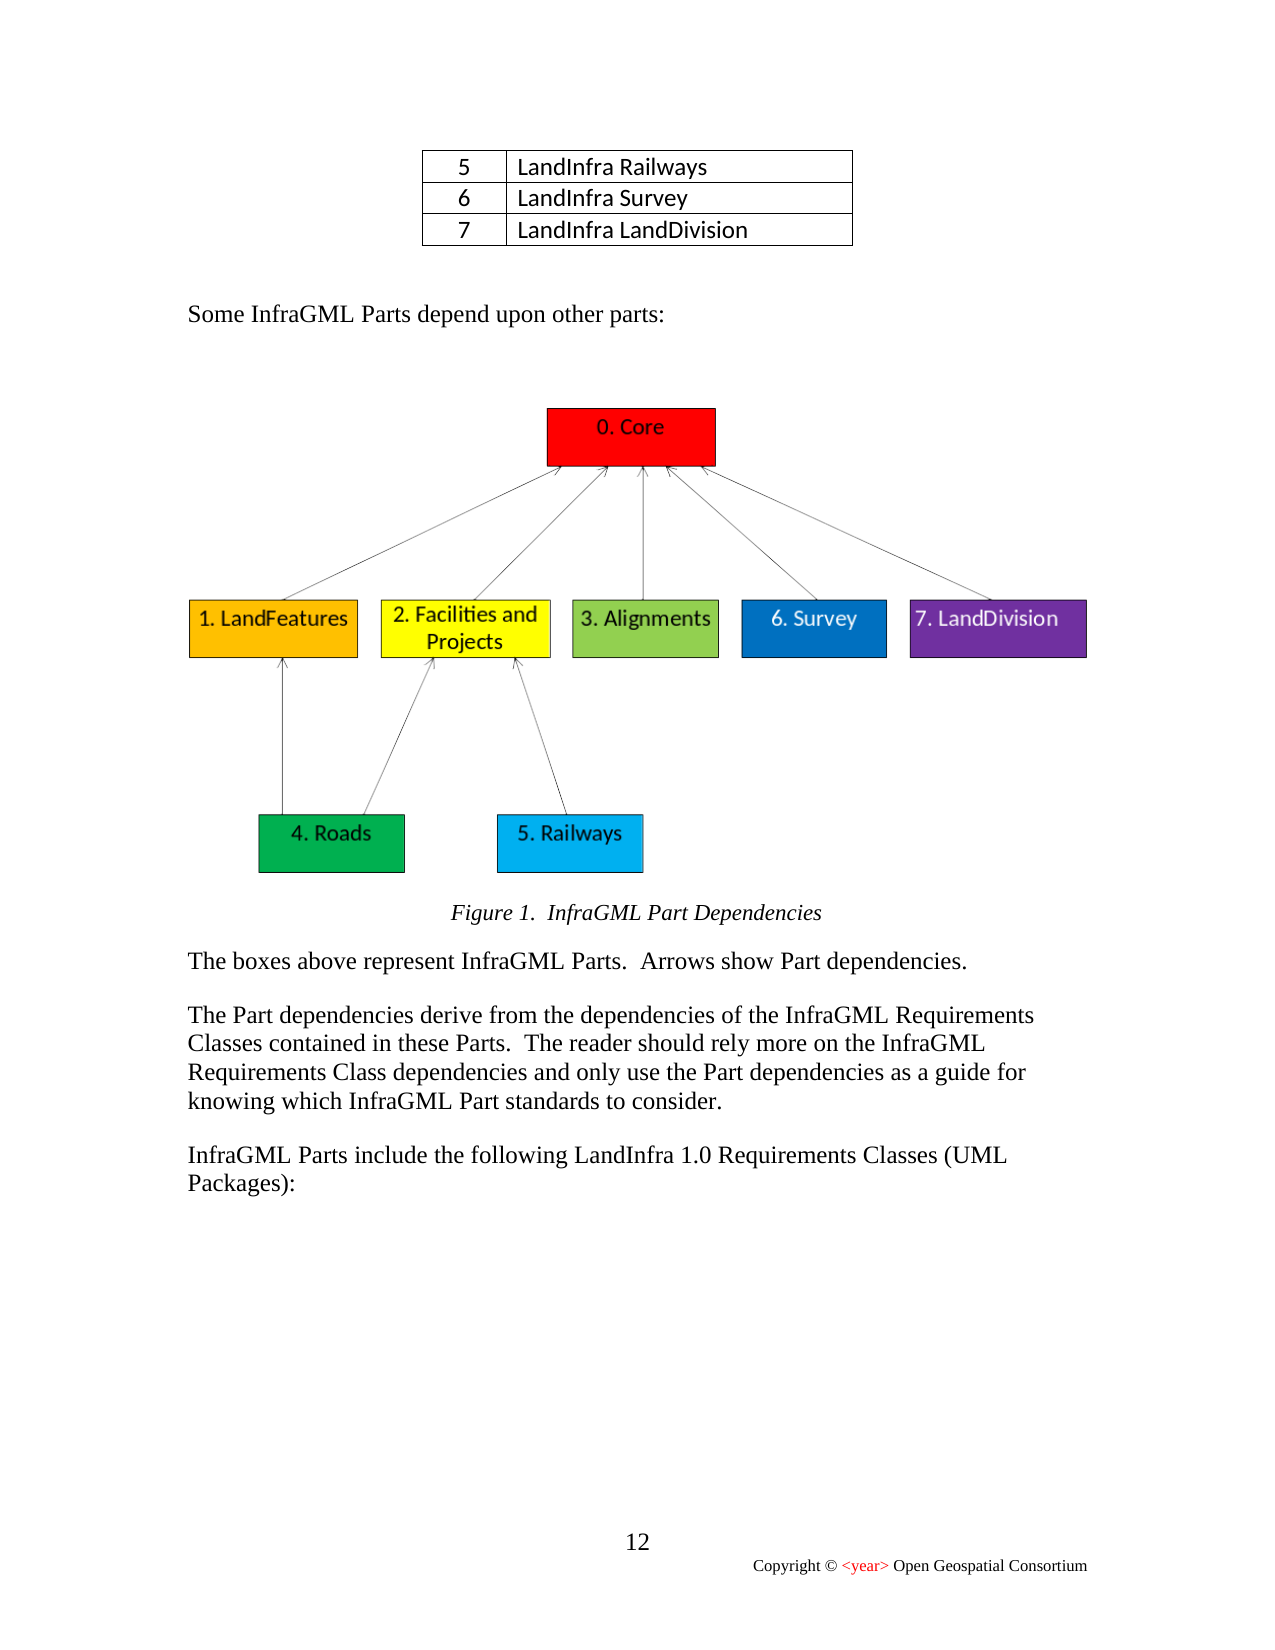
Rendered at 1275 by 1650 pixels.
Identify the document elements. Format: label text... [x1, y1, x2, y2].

text The Part dependencies derive from the dependencies of the InfraGML Requirements Classes contained in these Parts. The reader should rely more on the InfraGML Requirements Class dependencies and only use the Part dependencies as a guide for knowing which InfraGML Part standards to consider. [187, 1000, 1087, 1115]
table_cell 7 [423, 214, 506, 245]
table_cell LandInfra LandDivision [507, 214, 852, 245]
text The boxes above represent InfraGML Parts. Arrows show Part dependencies. [187, 946, 1087, 975]
text InfraGML Parts include the following LandInfra 1.0 Requirements Classes (UML Packages): [187, 1140, 1087, 1197]
table_cell 6 [423, 183, 506, 213]
table_cell LandInfra Survey [507, 183, 852, 213]
text Figure 1. InfraGML Part Dependencies [187, 899, 1087, 925]
table_cell LandInfra Railways [507, 151, 852, 182]
table_cell 5 [423, 151, 506, 182]
text Some InfraGML Parts depend upon other parts: [187, 299, 1087, 328]
